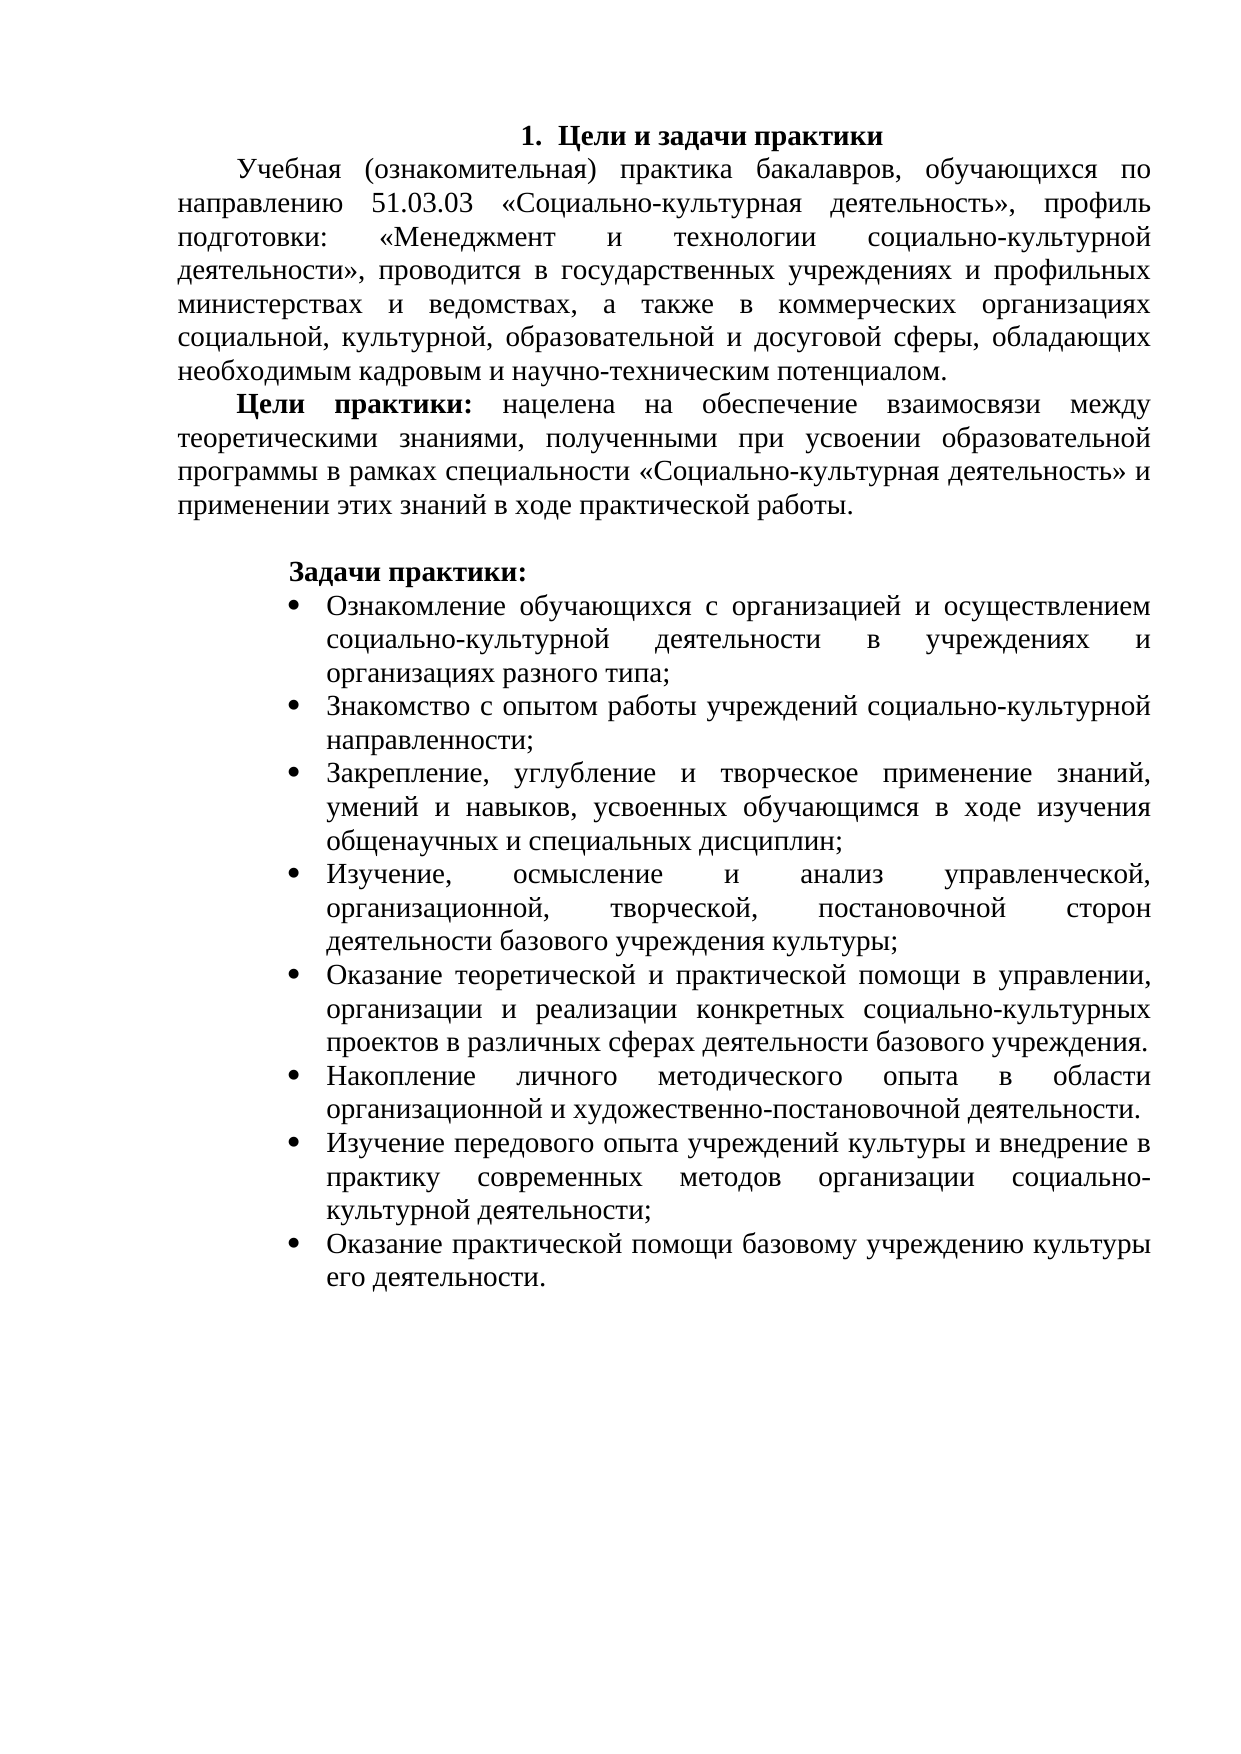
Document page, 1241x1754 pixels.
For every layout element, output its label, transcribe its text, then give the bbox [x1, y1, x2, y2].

list Оказание теоретической и практической помощи в управлении, организации и реализации конкретных социально-культурных проектов в различных сферах деятельности базового учреждения. [288, 957, 1152, 1058]
list Оказание практической помощи базовому учреждению культуры его деятельности. [288, 1226, 1152, 1293]
list Цели практики: нацелена на обеспечение взаимосвязи между теоретическими знаниями, полученными при усвоении образовательной программы в рамках специальности «Социально-культурная деятельность» и применении этих знаний в ходе практической работы. [177, 386, 1152, 521]
list Знакомство с опытом работы учреждений социально-культурной направленности; [288, 688, 1152, 756]
list Изучение передового опыта учреждений культуры и внедрение в практику современных методов организации социально-культурной деятельности; [288, 1125, 1152, 1226]
list Закрепление, углубление и творческое применение знаний, умений и навыков, усвоенных обучающимся в ходе изучения общенаучных и специальных дисциплин; [288, 756, 1152, 856]
text Учебная (ознакомительная) практика бакалавров, обучающихся по направлению 51.03.03 «Социально-культурная деятельность», профиль подготовки: «Менеджмент и технологии социально-культурной деятельности», проводится в государственных учреждениях и профильных министерствах и ведомствах, а также в коммерческих организациях социальной, культурной, образовательной и досуговой сферы, обладающих необходимым кадровым и научно-техническим потенциалом. [177, 152, 1152, 386]
list Изучение, осмысление и анализ управленческой, организационной, творческой, постановочной сторон деятельности базового учреждения культуры; [288, 856, 1152, 957]
list Накопление личного методического опыта в области организационной и художественно-постановочной деятельности. [288, 1058, 1152, 1125]
list Ознакомление обучающихся с организацией и осуществлением социально-культурной деятельности в учреждениях и организациях разного типа; [288, 588, 1152, 688]
list Задачи практики: [288, 554, 1152, 588]
list Цели и задачи практики [252, 118, 1152, 152]
